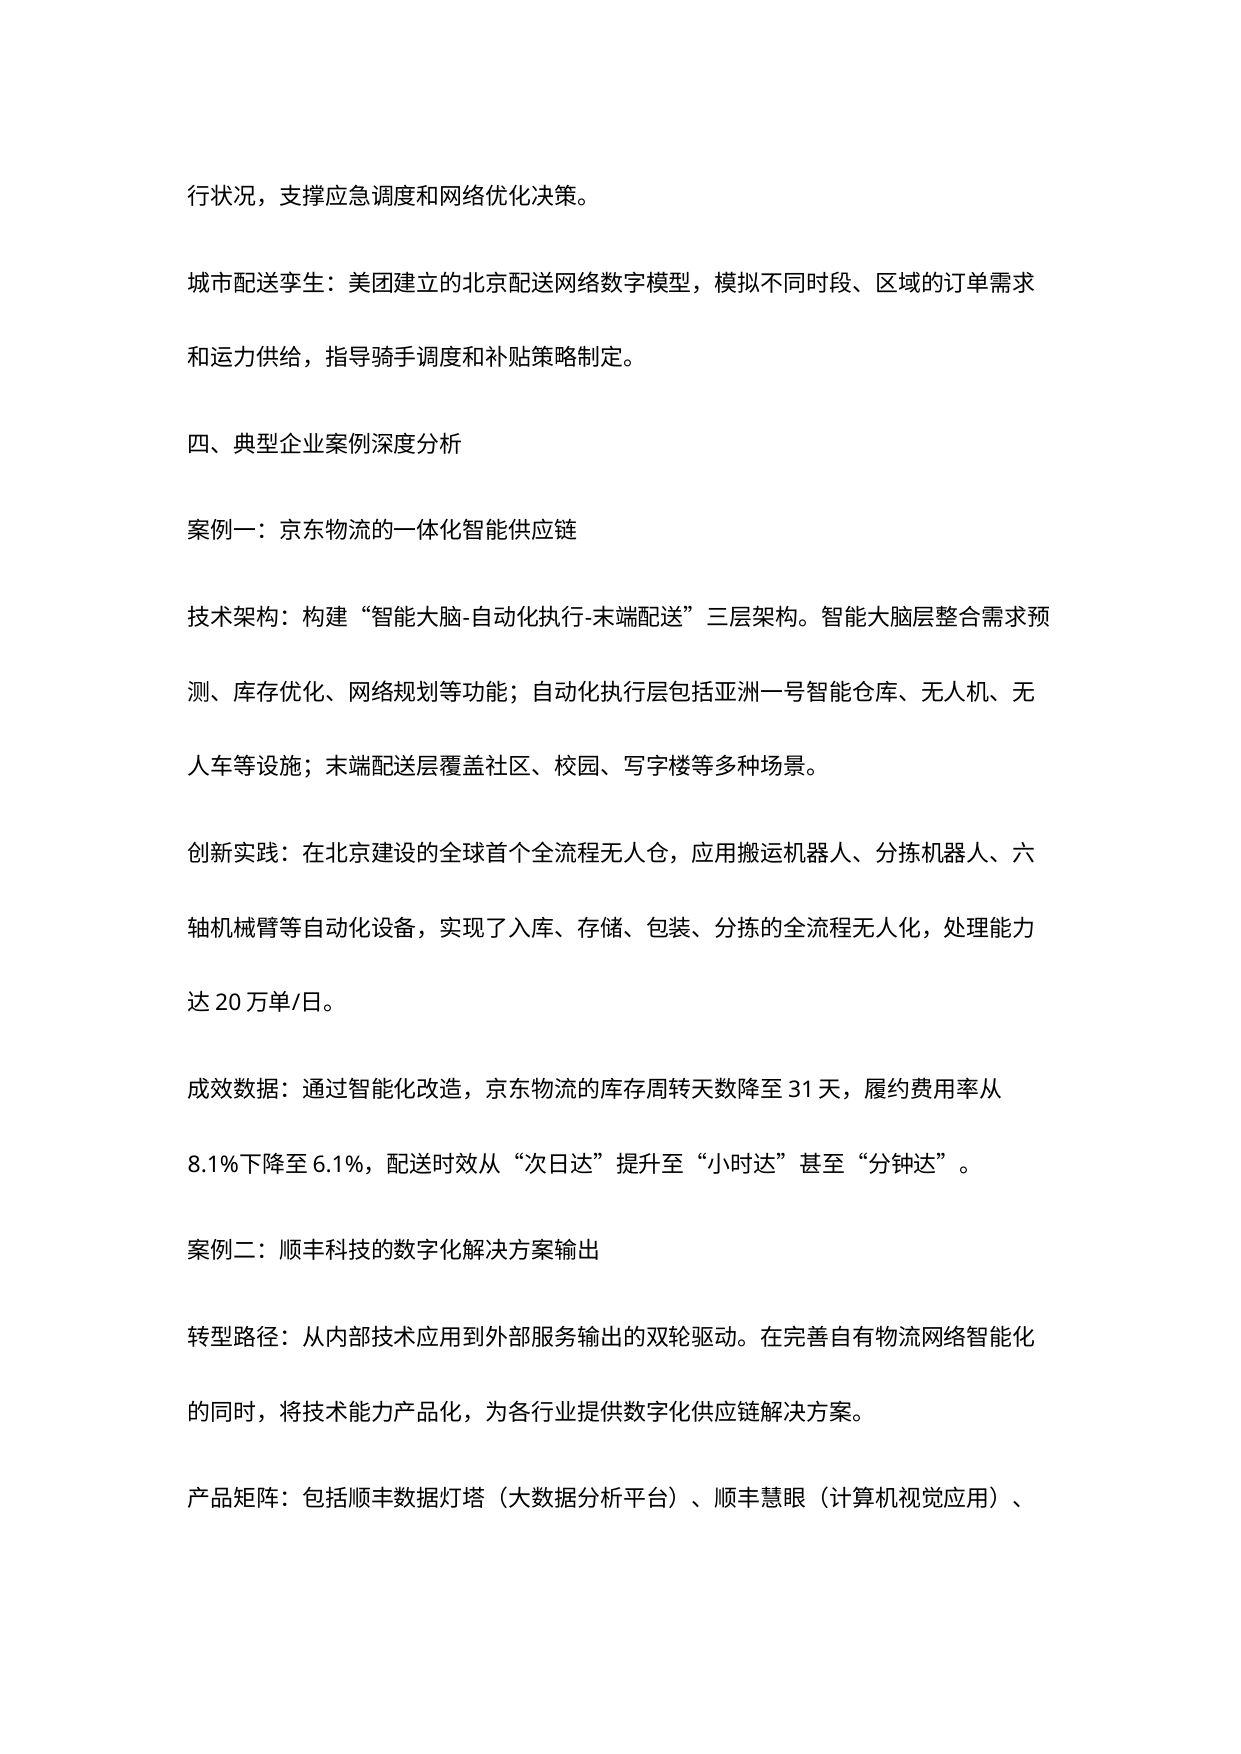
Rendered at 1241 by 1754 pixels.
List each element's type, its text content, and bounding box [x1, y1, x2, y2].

text 成效数据：通过智能化改造，京东物流的库存周转天数降至31天，履约费用率从8.1%下降至6.1%，配送时效从“次日达”提升至“小时达”甚至“分钟达”。 [187, 1055, 1053, 1194]
text 案例二：顺丰科技的数字化解决方案输出 [187, 1216, 1053, 1281]
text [187, 1464, 1053, 1529]
text 转型路径：从内部技术应用到外部服务输出的双轮驱动。在完善自有物流网络智能化的同时，将技术能力产品化，为各行业提供数字化供应链解决方案。 [187, 1303, 1053, 1442]
text 技术架构：构建“智能大脑-自动化执行-末端配送”三层架构。智能大脑层整合需求预测、库存优化、网络规划等功能；自动化执行层包括亚洲一号智能仓库、无人机、无人车等设施；末端配送层覆盖社区、校园、写字楼等多种场景。 [187, 583, 1053, 797]
text 四、典型企业案例深度分析 [187, 410, 1053, 475]
text 创新实践：在北京建设的全球首个全流程无人仓，应用搬运机器人、分拣机器人、六轴机械臂等自动化设备，实现了入库、存储、包装、分拣的全流程无人化，处理能力达20万单/日。 [187, 819, 1053, 1033]
text 案例一：京东物流的一体化智能供应链 [187, 496, 1053, 561]
text 城市配送孪生：美团建立的北京配送网络数字模型，模拟不同时段、区域的订单需求和运力供给，指导骑手调度和补贴策略制定。 [187, 248, 1053, 388]
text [187, 162, 1053, 227]
